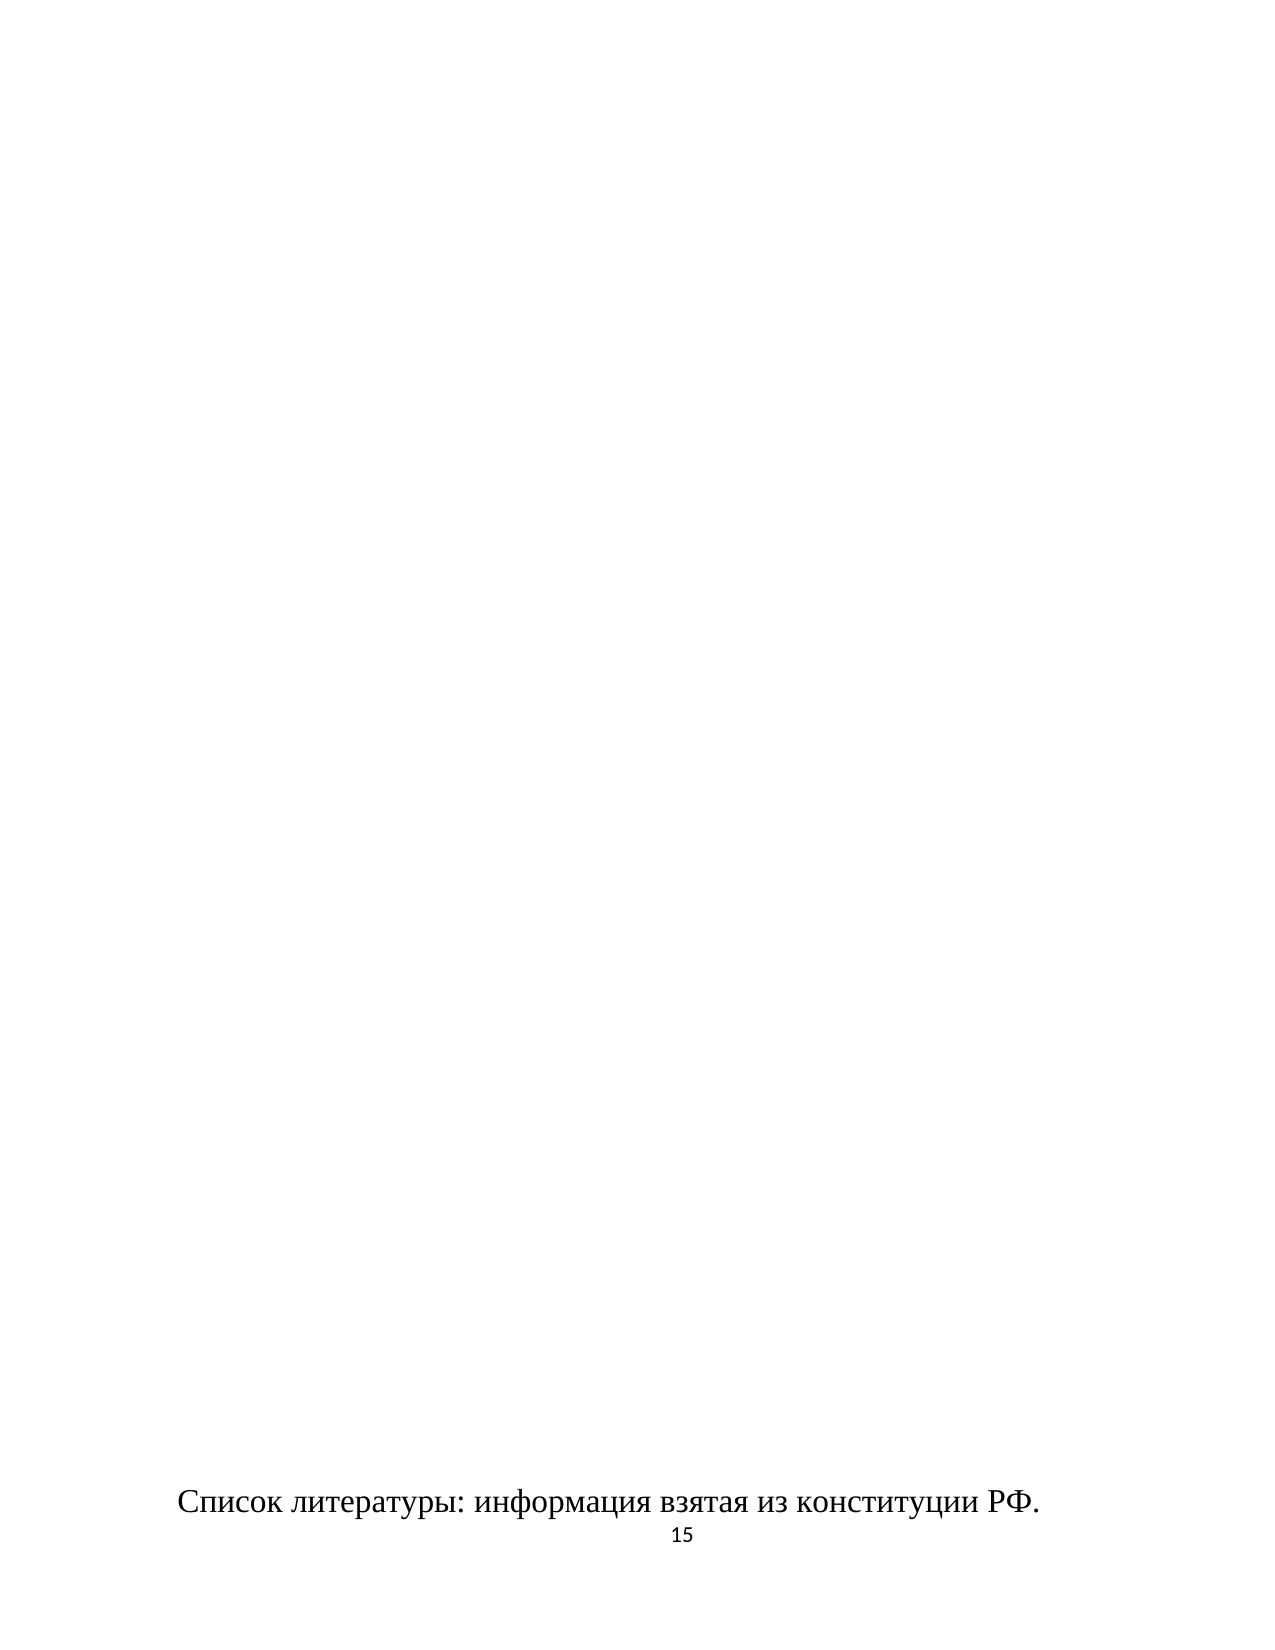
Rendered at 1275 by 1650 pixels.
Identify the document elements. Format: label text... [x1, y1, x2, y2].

text Список литературы: информация взятая из конституции РФ. [177, 1481, 1186, 1519]
